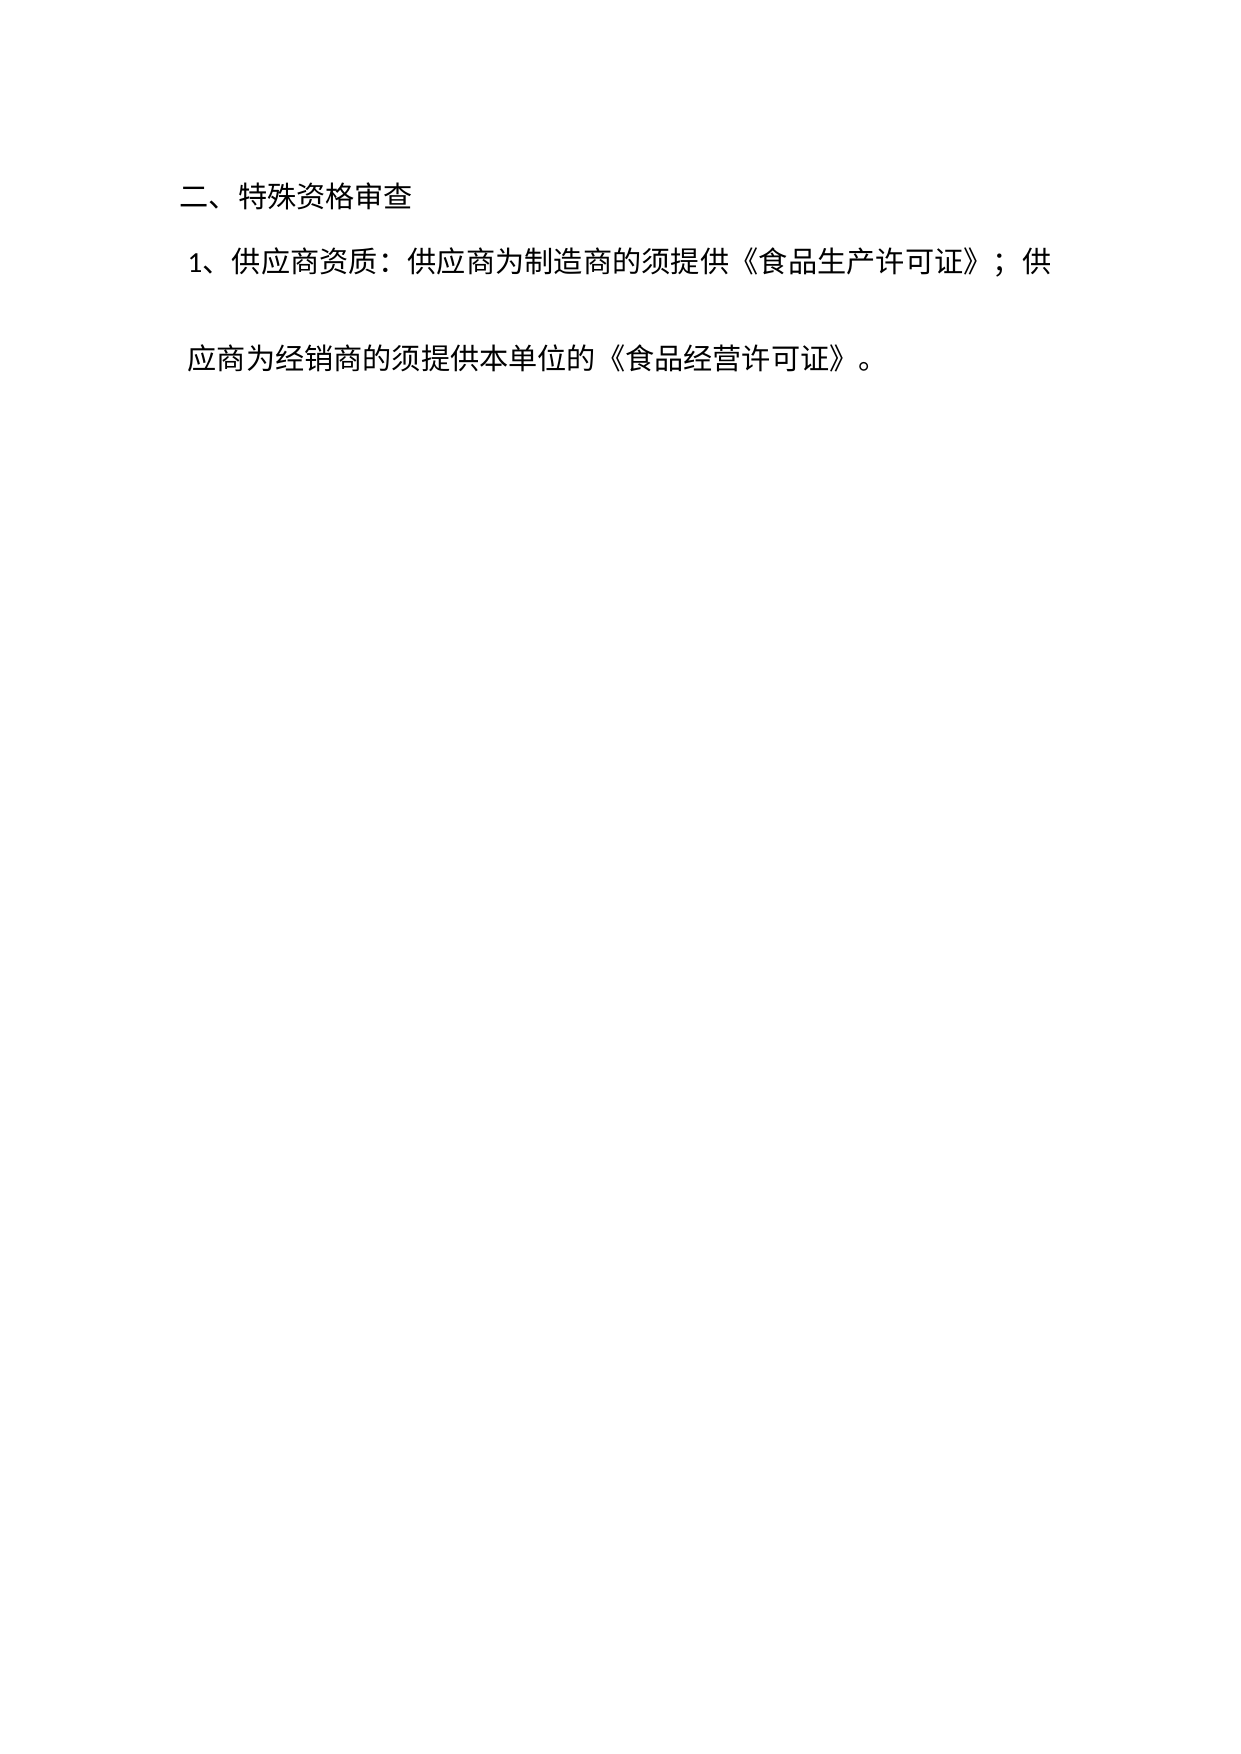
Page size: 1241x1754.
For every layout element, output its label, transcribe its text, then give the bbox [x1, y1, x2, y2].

text 二、特殊资格审查 [179, 162, 1053, 227]
text 1、供应商资质：供应商为制造商的须提供《食品生产许可证》；供应商为经销商的须提供本单位的《食品经营许可证》。 [187, 227, 1053, 389]
